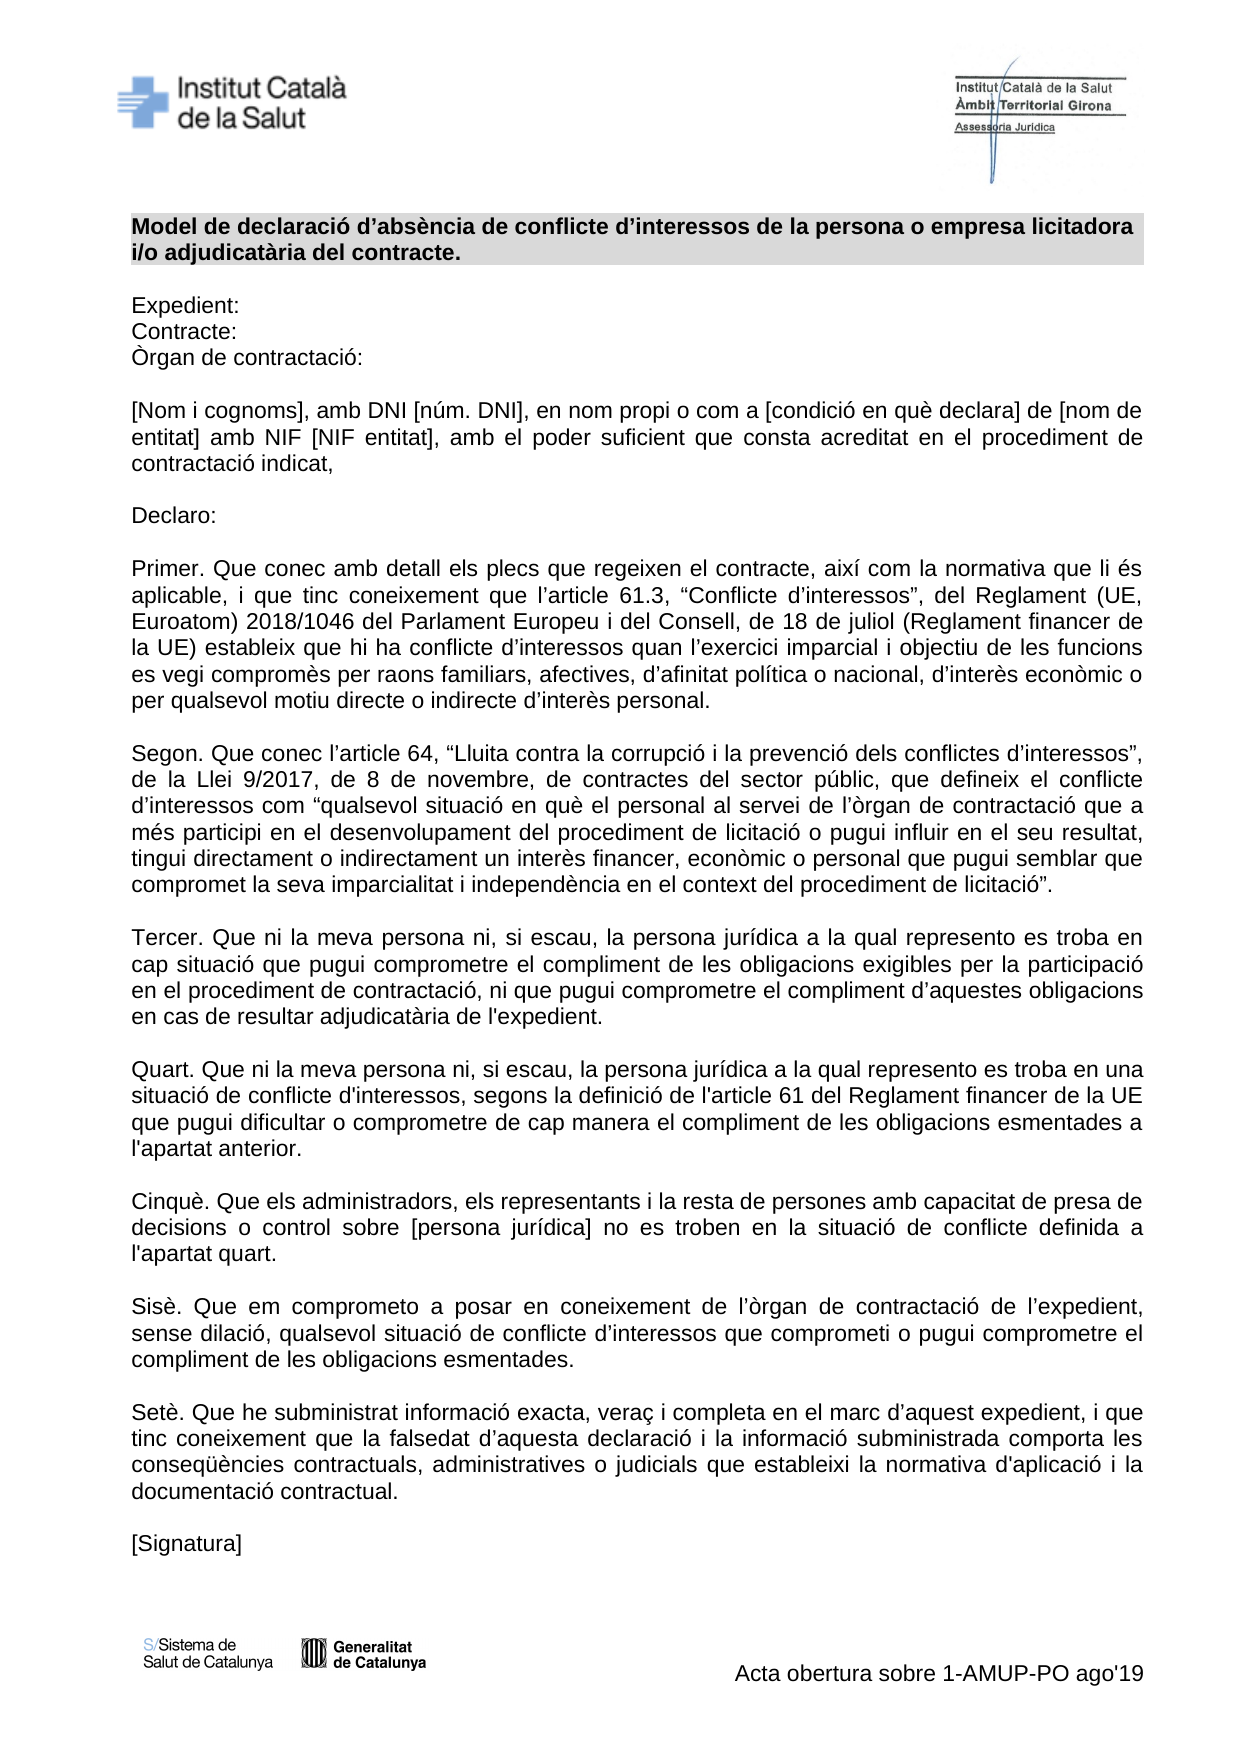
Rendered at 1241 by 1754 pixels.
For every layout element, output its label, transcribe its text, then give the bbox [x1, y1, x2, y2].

text Sisè. Que em comprometo a posar en coneixement de l’òrgan de contractació de l’expedient, sense dilació, qualsevol situació de conflicte d’interessos que comprometi o pugui comprometre el compliment de les obligacions esmentades. [131, 1293, 1144, 1372]
text ANNEX 23. DECLARACIÓ ABSÈNCIA CONFLICTE INTERÈS Model de declaració d’absència de conflicte d’interessos de la persona o empresa licitadora i/o adjudicatària del contracte. [131, 213, 1144, 265]
text [Signatura] [131, 1530, 1144, 1557]
text Declaro: [131, 502, 1144, 529]
text Tercer. Que ni la meva persona ni, si escau, la persona jurídica a la qual represento es troba en cap situació que pugui comprometre el compliment de les obligacions exigibles per la participació en el procediment de contractació, ni que pugui comprometre el compliment d’aquestes obligacions en cas de resultar adjudicatària de l'expedient. [131, 924, 1144, 1029]
text Segon. Que conec l’article 64, “Lluita contra la corrupció i la prevenció dels conflictes d’interessos”, de la Llei 9/2017, de 8 de novembre, de contractes del sector públic, que defineix el conflicte d’interessos com “qualsevol situació en què el personal al servei de l’òrgan de contractació que a més participi en el desenvolupament del procediment de licitació o pugui influir en el seu resultat, tingui directament o indirectament un interès financer, econòmic o personal que pugui semblar que compromet la seva imparcialitat i independència en el context del procediment de licitació”. [131, 740, 1144, 898]
text Setè. Que he subministrat informació exacta, veraç i completa en el marc d’aquest expedient, i que tinc coneixement que la falsedat d’aquesta declaració i la informació subministrada comporta les conseqüències contractuals, administratives o judicials que estableixi la normativa d'aplicació i la documentació contractual. [131, 1398, 1144, 1504]
picture [142, 1638, 429, 1671]
text Cinquè. Que els administradors, els representants i la resta de persones amb capacitat de presa de decisions o control sobre [persona jurídica] no es troben en la situació de conflicte definida a l'apartat quart. [131, 1188, 1144, 1267]
text Contracte: [131, 318, 1144, 344]
text Primer. Que conec amb detall els plecs que regeixen el contracte, així com la normativa que li és aplicable, i que tinc coneixement que l’article 61.3, “Conflicte d’interessos”, del Reglament (UE, Euroatom) 2018/1046 del Parlament Europeu i del Consell, de 18 de juliol (Reglament financer de la UE) estableix que hi ha conflicte d’interessos quan l’exercici imparcial i objectiu de les funcions es vegi compromès per raons familiars, afectives, d’afinitat política o nacional, d’interès econòmic o per qualsevol motiu directe o indirecte d’interès personal. [131, 555, 1144, 713]
text Òrgan de contractació: [131, 344, 1144, 371]
text [Nom i cognoms], amb DNI [núm. DNI], en nom propi o com a [condició en què declara] de [nom de entitat] amb NIF [NIF entitat], amb el poder suficient que consta acreditat en el procediment de contractació indicat, [131, 397, 1144, 476]
picture [116, 73, 350, 134]
text Expedient: [131, 292, 1144, 318]
text Quart. Que ni la meva persona ni, si escau, la persona jurídica a la qual represento es troba en una situació de conflicte d'interessos, segons la definició de l'article 61 del Reglament financer de la UE que pugui dificultar o comprometre de cap manera el compliment de les obligacions esmentades a l'apartat anterior. [131, 1056, 1144, 1161]
picture [936, 43, 1146, 197]
